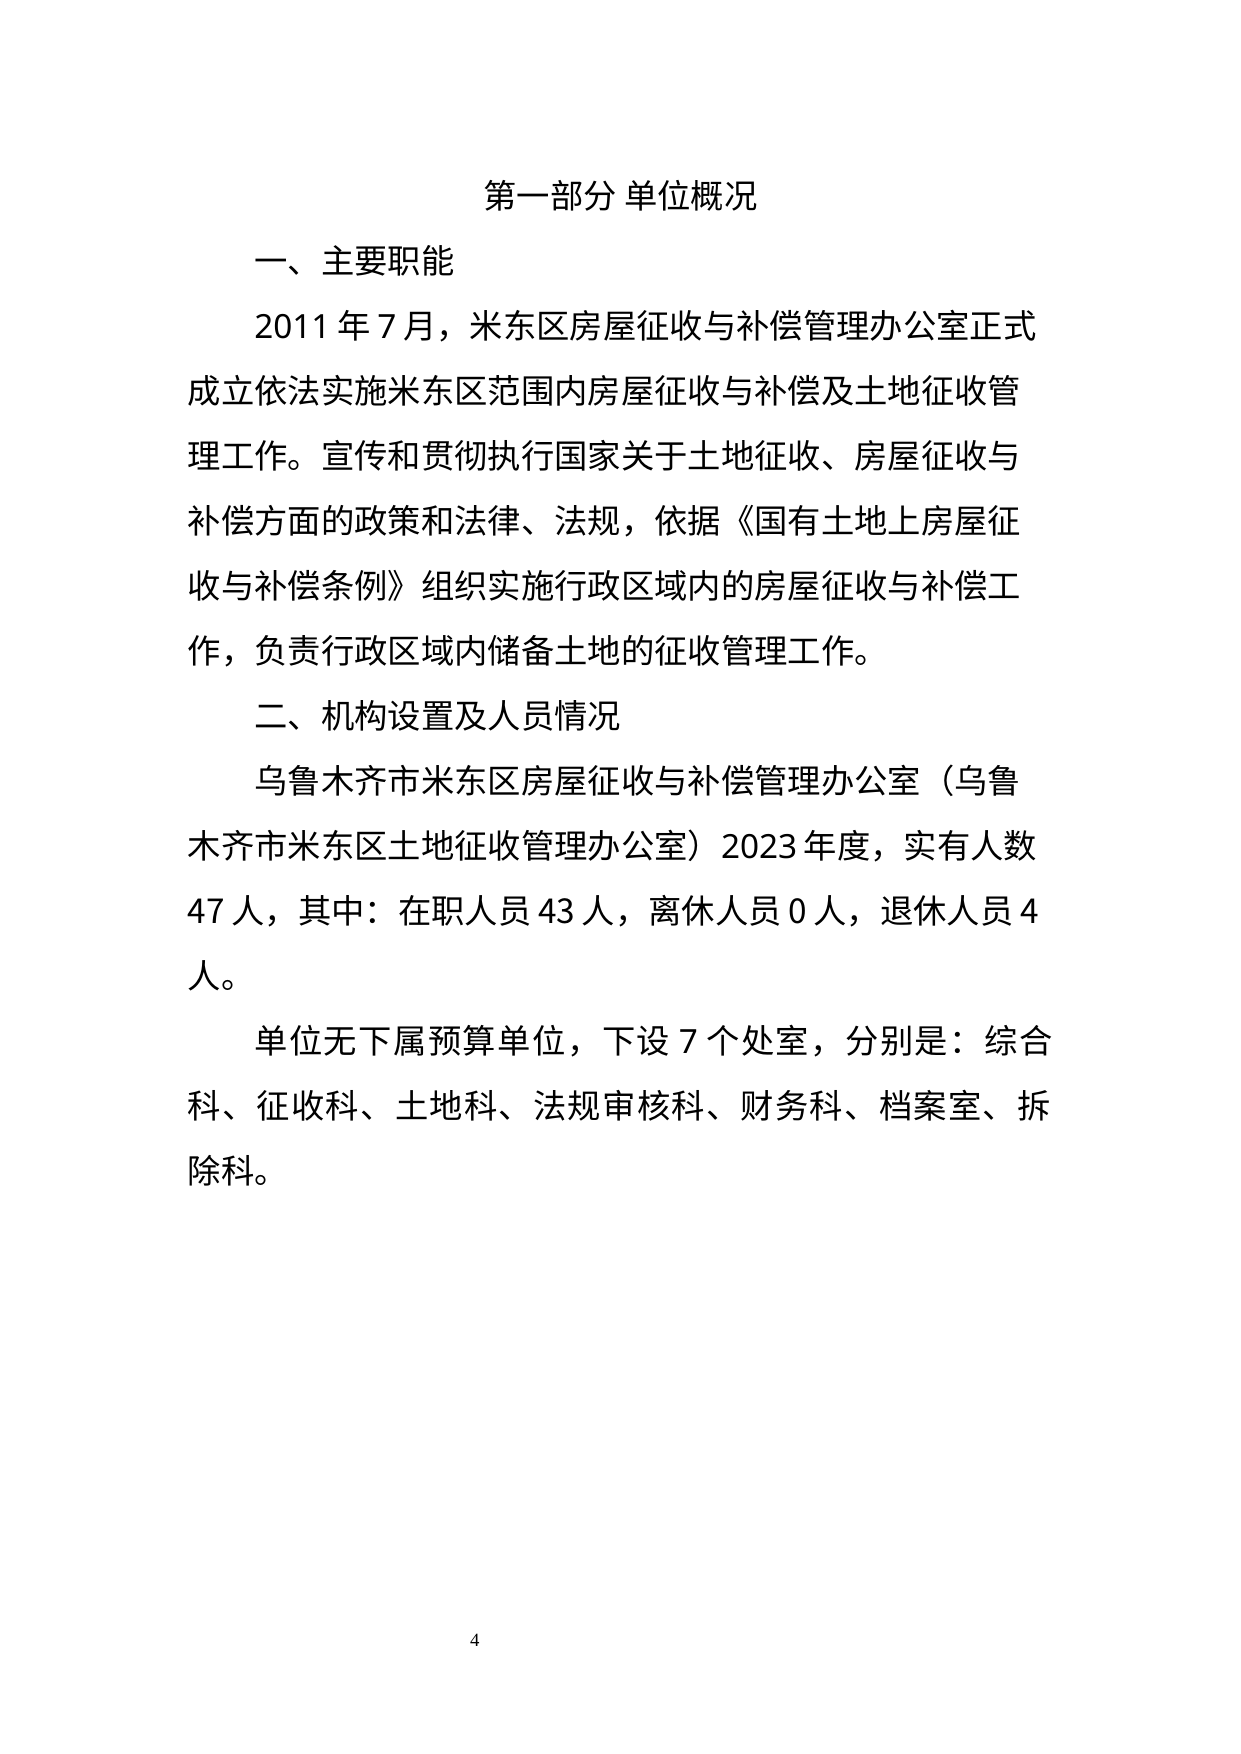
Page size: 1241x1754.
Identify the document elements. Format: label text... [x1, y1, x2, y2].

text 乌鲁木齐市米东区房屋征收与补偿管理办公室（乌鲁木齐市米东区土地征收管理办公室）2023年度，实有人数47人，其中：在职人员43人，离休人员0人，退休人员4人。 [187, 747, 1053, 1007]
text 二、机构设置及人员情况 [187, 682, 1053, 747]
text 第一部分 单位概况 [187, 162, 1053, 227]
text 2011年7月，米东区房屋征收与补偿管理办公室正式成立依法实施米东区范围内房屋征收与补偿及土地征收管理工作。宣传和贯彻执行国家关于土地征收、房屋征收与补偿方面的政策和法律、法规，依据《国有土地上房屋征收与补偿条例》组织实施行政区域内的房屋征收与补偿工作，负责行政区域内储备土地的征收管理工作。 [187, 292, 1053, 682]
text 一、主要职能 [187, 227, 1053, 292]
text 单位无下属预算单位，下设7个处室，分别是：综合科、征收科、土地科、法规审核科、财务科、档案室、拆除科。 [187, 1007, 1053, 1202]
